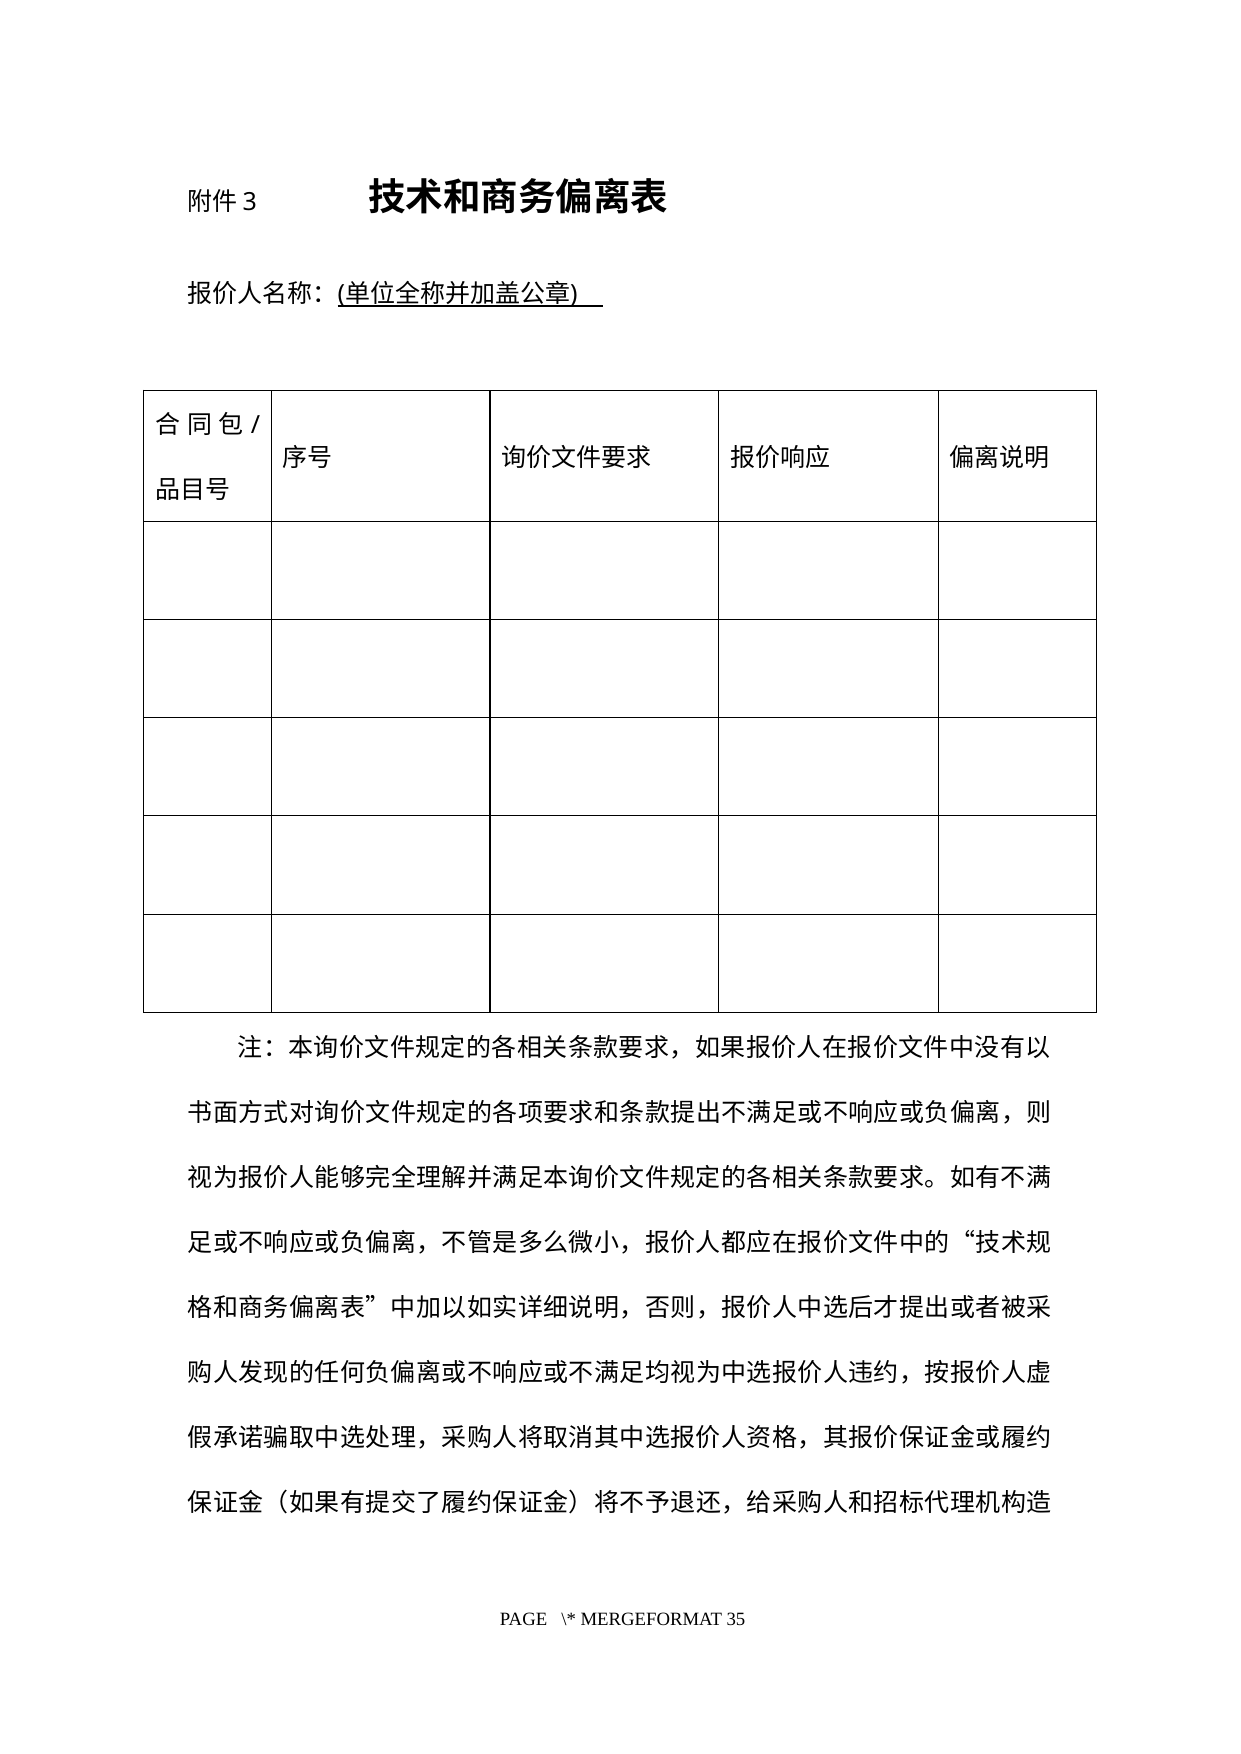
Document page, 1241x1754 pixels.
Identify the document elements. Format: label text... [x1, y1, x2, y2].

table_cell [939, 816, 1096, 914]
table_cell [144, 718, 271, 815]
table_header 报价响应 [719, 391, 938, 521]
table_cell [939, 522, 1096, 619]
table_cell [719, 816, 938, 914]
table_cell [272, 522, 489, 619]
table_cell [491, 816, 718, 914]
text 报价人名称：(单位全称并加盖公章) [187, 259, 1053, 324]
table_cell [491, 620, 718, 717]
table_cell [939, 620, 1096, 717]
table_cell [491, 522, 718, 619]
table_cell [939, 718, 1096, 815]
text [187, 1013, 1053, 1533]
table_cell [144, 816, 271, 914]
table_cell [144, 620, 271, 717]
text 附件3 技术和商务偏离表 [187, 162, 1053, 227]
table_cell [272, 915, 489, 1012]
table_header 询价文件要求 [491, 391, 718, 521]
table_cell [272, 816, 489, 914]
table_cell [144, 915, 271, 1012]
table_cell [491, 915, 718, 1012]
table_header 合同包/品目号 [144, 391, 271, 521]
table_cell [719, 718, 938, 815]
table_header 序号 [272, 391, 489, 521]
table_header 偏离说明 [939, 391, 1096, 521]
table_cell [272, 718, 489, 815]
table_cell [719, 915, 938, 1012]
table_cell [144, 522, 271, 619]
table_cell [491, 718, 718, 815]
table_cell [272, 620, 489, 717]
table_cell [719, 620, 938, 717]
table_cell [719, 522, 938, 619]
table_cell [939, 915, 1096, 1012]
